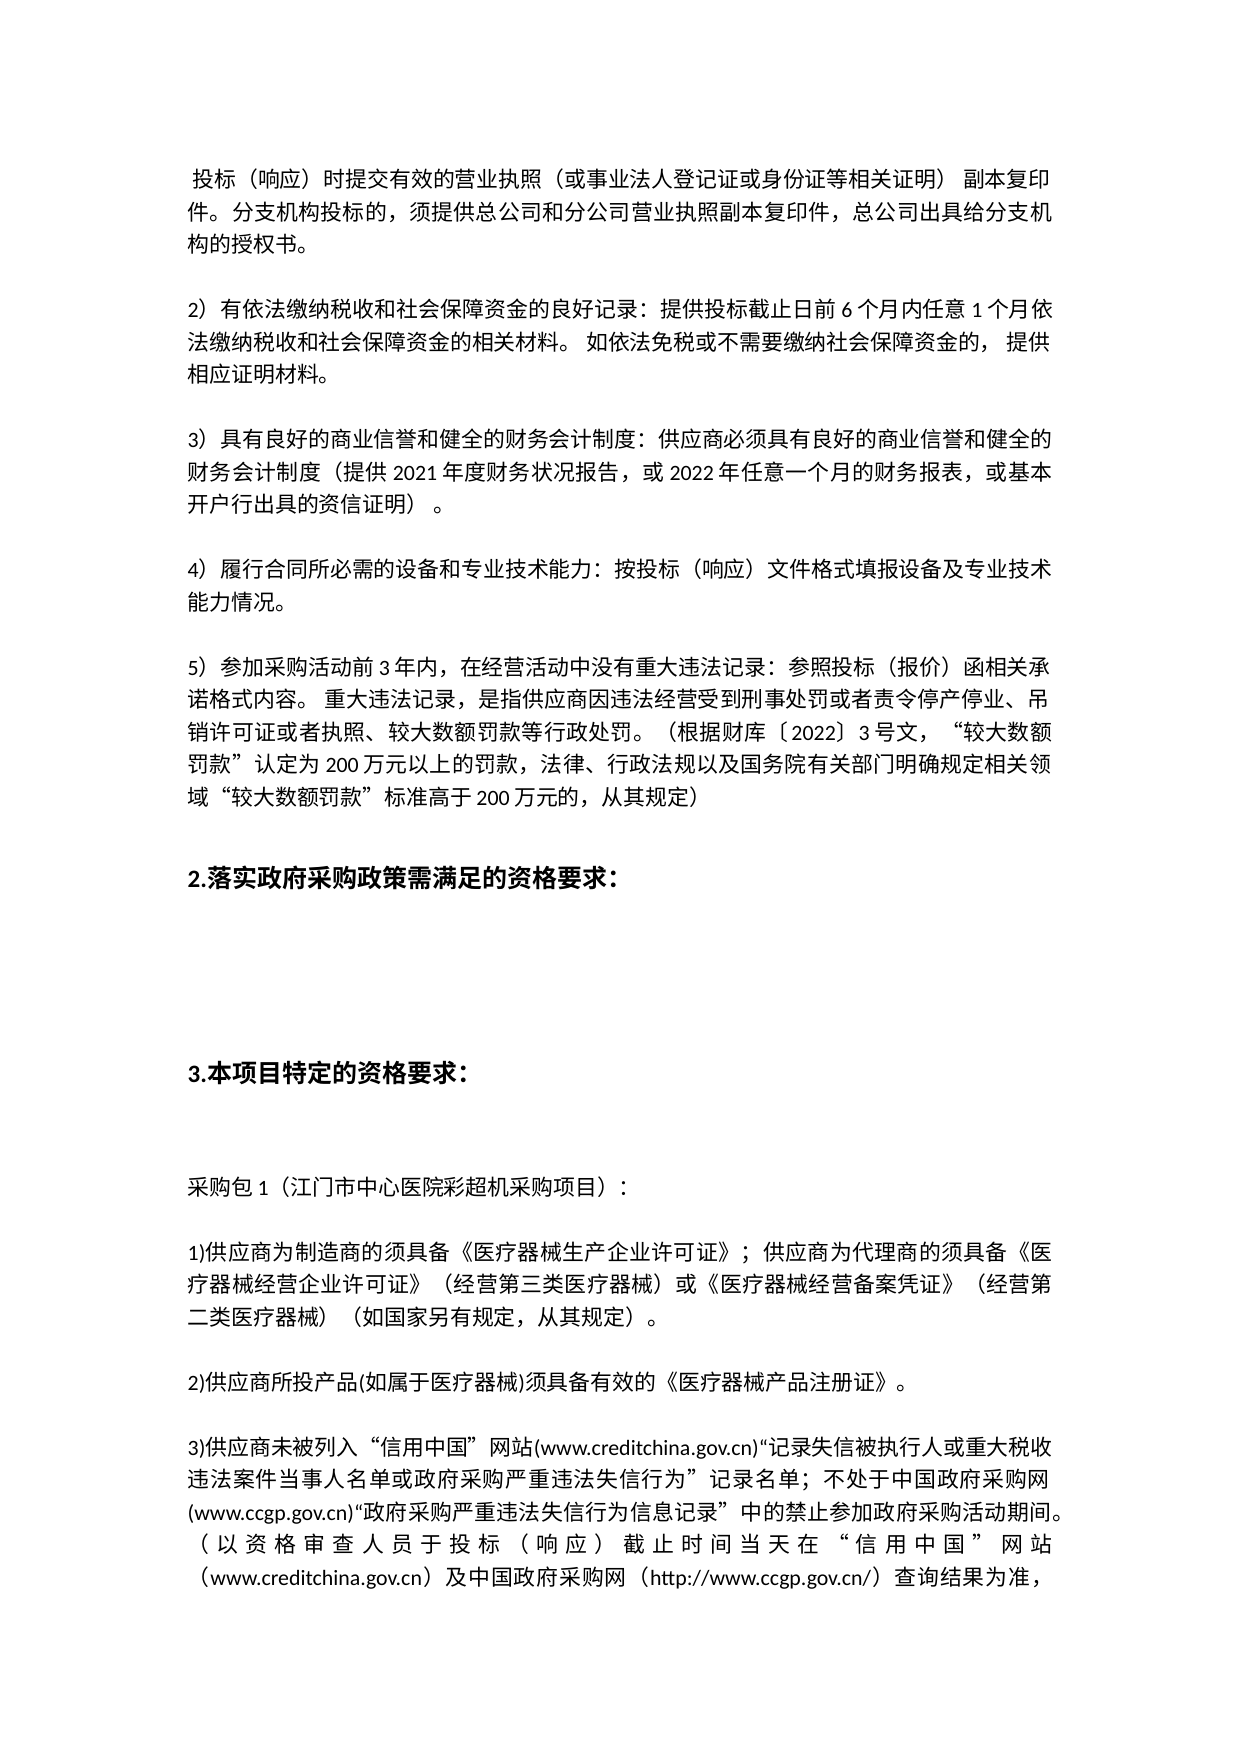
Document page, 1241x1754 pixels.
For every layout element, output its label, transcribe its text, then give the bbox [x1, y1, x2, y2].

text 1)供应商为制造商的须具备《医疗器械生产企业许可证》；供应商为代理商的须具备《医疗器械经营企业许可证》（经营第三类医疗器械）或《医疗器械经营备案凭证》（经营第二类医疗器械）（如国家另有规定，从其规定）。 [187, 1234, 1053, 1332]
text 2）有依法缴纳税收和社会保障资金的良好记录：提供投标截止日前6个月内任意1个月依法缴纳税收和社会保障资金的相关材料。 如依法免税或不需要缴纳社会保障资金的， 提供相应证明材料。 [187, 292, 1053, 389]
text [187, 162, 1053, 259]
text 5）参加采购活动前3年内，在经营活动中没有重大违法记录：参照投标（报价）函相关承诺格式内容。 重大违法记录，是指供应商因违法经营受到刑事处罚或者责令停产停业、吊销许可证或者执照、较大数额罚款等行政处罚。（根据财库〔2022〕3号文，“较大数额罚款”认定为200万元以上的罚款，法律、行政法规以及国务院有关部门明确规定相关领域“较大数额罚款”标准高于200万元的，从其规定） [187, 649, 1053, 812]
text 3.本项目特定的资格要求： [187, 1039, 1053, 1104]
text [187, 1429, 1053, 1592]
text 采购包1（江门市中心医院彩超机采购项目）： [187, 1169, 1053, 1202]
text 3）具有良好的商业信誉和健全的财务会计制度：供应商必须具有良好的商业信誉和健全的财务会计制度（提供2021年度财务状况报告，或2022年任意一个月的财务报表，或基本开户行出具的资信证明） 。 [187, 422, 1053, 519]
text 2)供应商所投产品(如属于医疗器械)须具备有效的《医疗器械产品注册证》。 [187, 1364, 1053, 1397]
text 2.落实政府采购政策需满足的资格要求： [187, 844, 1053, 909]
text 4）履行合同所必需的设备和专业技术能力：按投标（响应）文件格式填报设备及专业技术能力情况。 [187, 552, 1053, 617]
